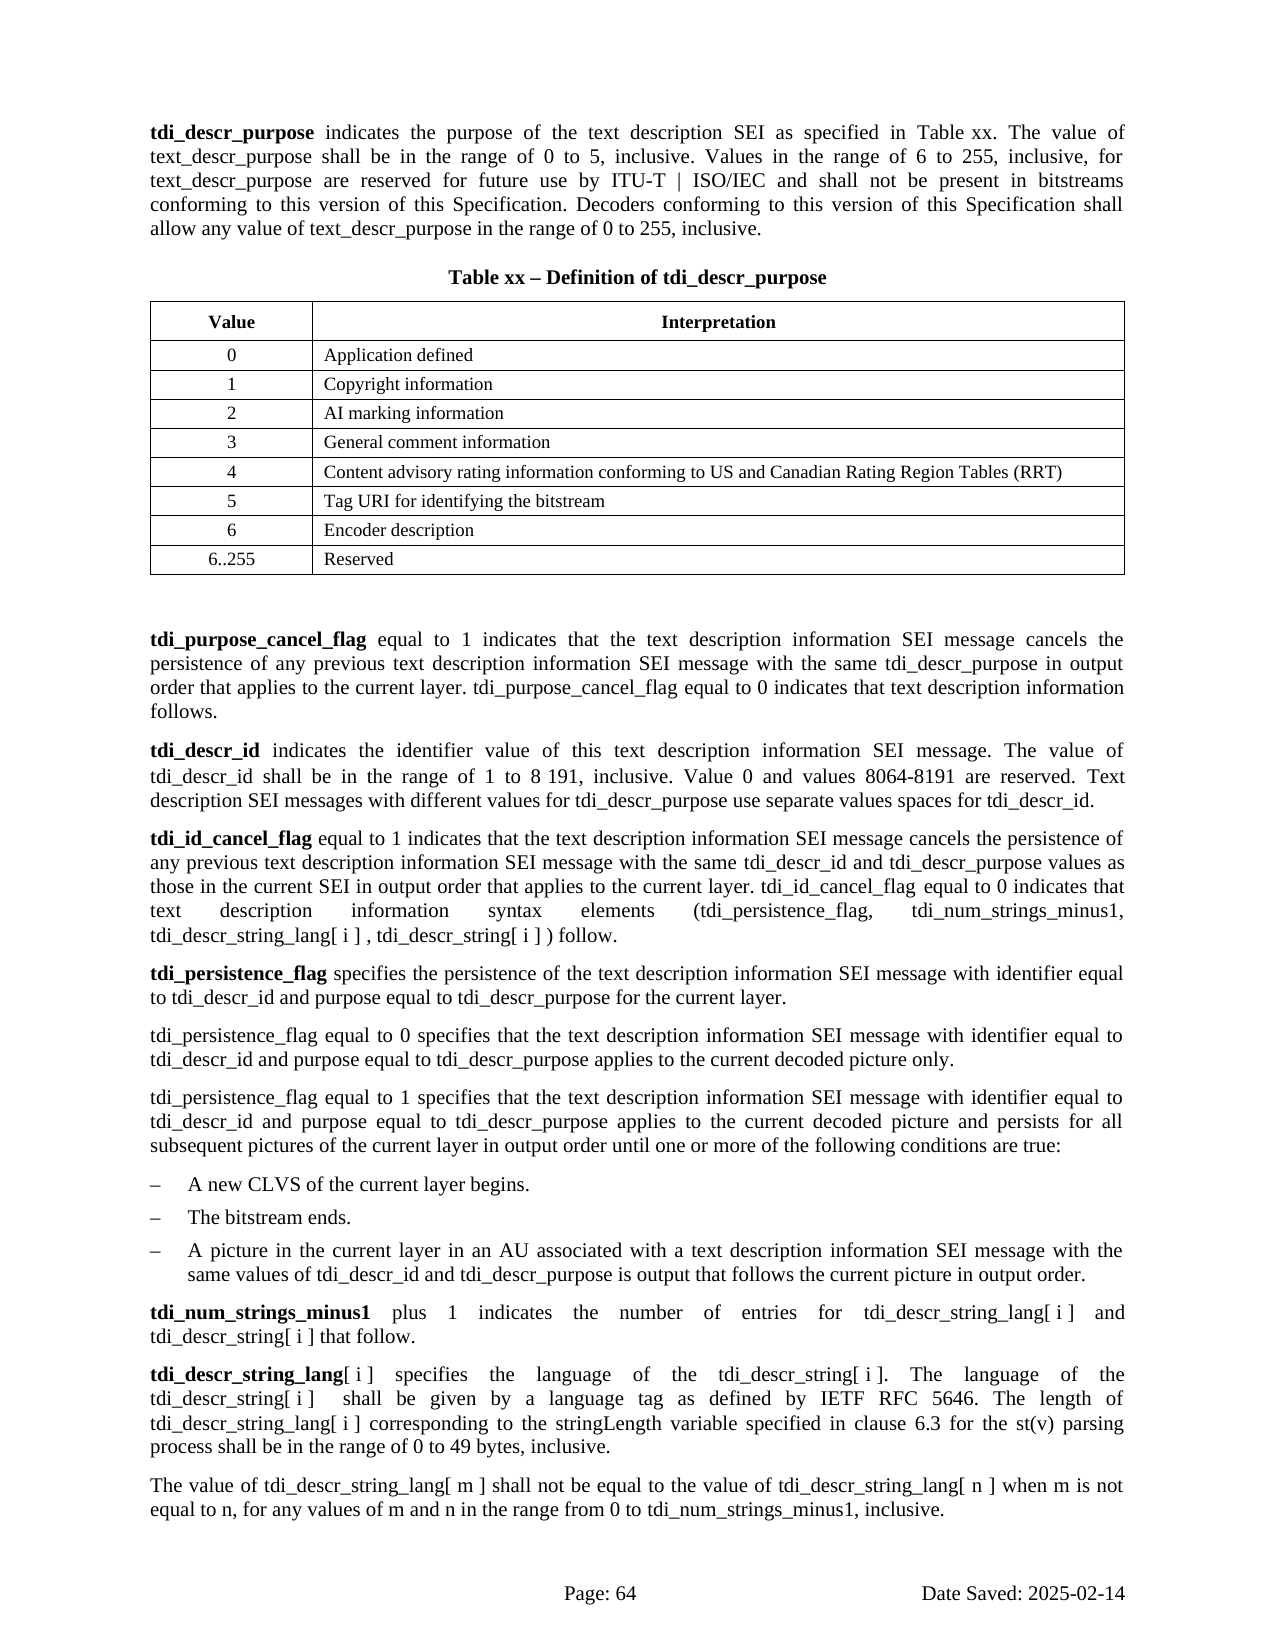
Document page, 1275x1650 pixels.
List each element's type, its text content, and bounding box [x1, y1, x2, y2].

text – A picture in the current layer in an AU associated with a text description information SEI message with the same values of tdi_descr_id and tdi_descr_purpose is output that follows the current picture in output order. [150, 1238, 1125, 1286]
table_cell Application defined [313, 341, 1124, 369]
table_cell 2 [151, 400, 312, 428]
table_header Interpretation [313, 302, 1124, 340]
table_cell 0 [151, 341, 312, 369]
table_cell Encoder description [313, 516, 1124, 544]
text tdi_descr_purpose indicates the purpose of the text description SEI as specified in Table xx. The value of text_descr_purpose shall be in the range of 0 to 5, inclusive. Values in the range of 6 to 255, inclusive, for text_descr_purpose are reserved for future use by ITU-T | ISO/IEC and shall not be present in bitstreams conforming to this version of this Specification. Decoders conforming to this version of this Specification shall allow any value of text_descr_purpose in the range of 0 to 255, inclusive. [150, 120, 1125, 240]
table_cell 6..255 [151, 546, 312, 574]
text Table xx – Definition of tdi_descr_purpose [150, 265, 1125, 289]
text tdi_num_strings_minus1 plus 1 indicates the number of entries for tdi_descr_string_lang[ i ] and tdi_descr_string[ i ] that follow. [150, 1300, 1125, 1348]
text tdi_descr_id indicates the identifier value of this text description information SEI message. The value of tdi_descr_id shall be in the range of 1 to 8 191, inclusive. Value 0 and values 8064-8191 are reserved. Text description SEI messages with different values for tdi_descr_purpose use separate values spaces for tdi_descr_id. [150, 738, 1125, 812]
text – The bitstream ends. [150, 1205, 1125, 1229]
table_cell 5 [151, 487, 312, 515]
table_cell Reserved [313, 546, 1124, 574]
text tdi_persistence_flag equal to 0 specifies that the text description information SEI message with identifier equal to tdi_descr_id and purpose equal to tdi_descr_purpose applies to the current decoded picture only. [150, 1023, 1125, 1071]
table_header Value [151, 302, 312, 340]
table_cell Tag URI for identifying the bitstream [313, 487, 1124, 515]
table_cell General comment information [313, 429, 1124, 457]
text tdi_descr_string_lang[ i ] specifies the language of the tdi_descr_string[ i ]. The language of the tdi_descr_string[ i ] shall be given by a language tag as defined by IETF RFC 5646. The length of tdi_descr_string_lang[ i ] corresponding to the stringLength variable specified in clause 6.3 for the st(v) parsing process shall be in the range of 0 to 49 bytes, inclusive. [150, 1362, 1125, 1458]
table_cell 1 [151, 371, 312, 399]
table_cell AI marking information [313, 400, 1124, 428]
table_cell Content advisory rating information conforming to US and Canadian Rating Region Tables (RRT) [313, 458, 1124, 486]
table_cell 6 [151, 516, 312, 544]
table_cell Copyright information [313, 371, 1124, 399]
text tdi_purpose_cancel_flag equal to 1 indicates that the text description information SEI message cancels the persistence of any previous text description information SEI message with the same tdi_descr_purpose in output order that applies to the current layer. tdi_purpose_cancel_flag equal to 0 indicates that text description information follows. [150, 627, 1125, 723]
table_cell 3 [151, 429, 312, 457]
text tdi_id_cancel_flag equal to 1 indicates that the text description information SEI message cancels the persistence of any previous text description information SEI message with the same tdi_descr_id and tdi_descr_purpose values as those in the current SEI in output order that applies to the current layer. tdi_id_cancel_flag equal to 0 indicates that text description information syntax elements (tdi_persistence_flag, tdi_num_strings_minus1, tdi_descr_string_lang[ i ] , tdi_descr_string[ i ] ) follow. [150, 826, 1125, 947]
table_cell 4 [151, 458, 312, 486]
text The value of tdi_descr_string_lang[ m ] shall not be equal to the value of tdi_descr_string_lang[ n ] when m is not equal to n, for any values of m and n in the range from 0 to tdi_num_strings_minus1, inclusive. [150, 1473, 1125, 1521]
text tdi_persistence_flag equal to 1 specifies that the text description information SEI message with identifier equal to tdi_descr_id and purpose equal to tdi_descr_purpose applies to the current decoded picture and persists for all subsequent pictures of the current layer in output order until one or more of the following conditions are true: [150, 1085, 1125, 1157]
text – A new CLVS of the current layer begins. [150, 1172, 1125, 1196]
text tdi_persistence_flag specifies the persistence of the text description information SEI message with identifier equal to tdi_descr_id and purpose equal to tdi_descr_purpose for the current layer. [150, 961, 1125, 1009]
